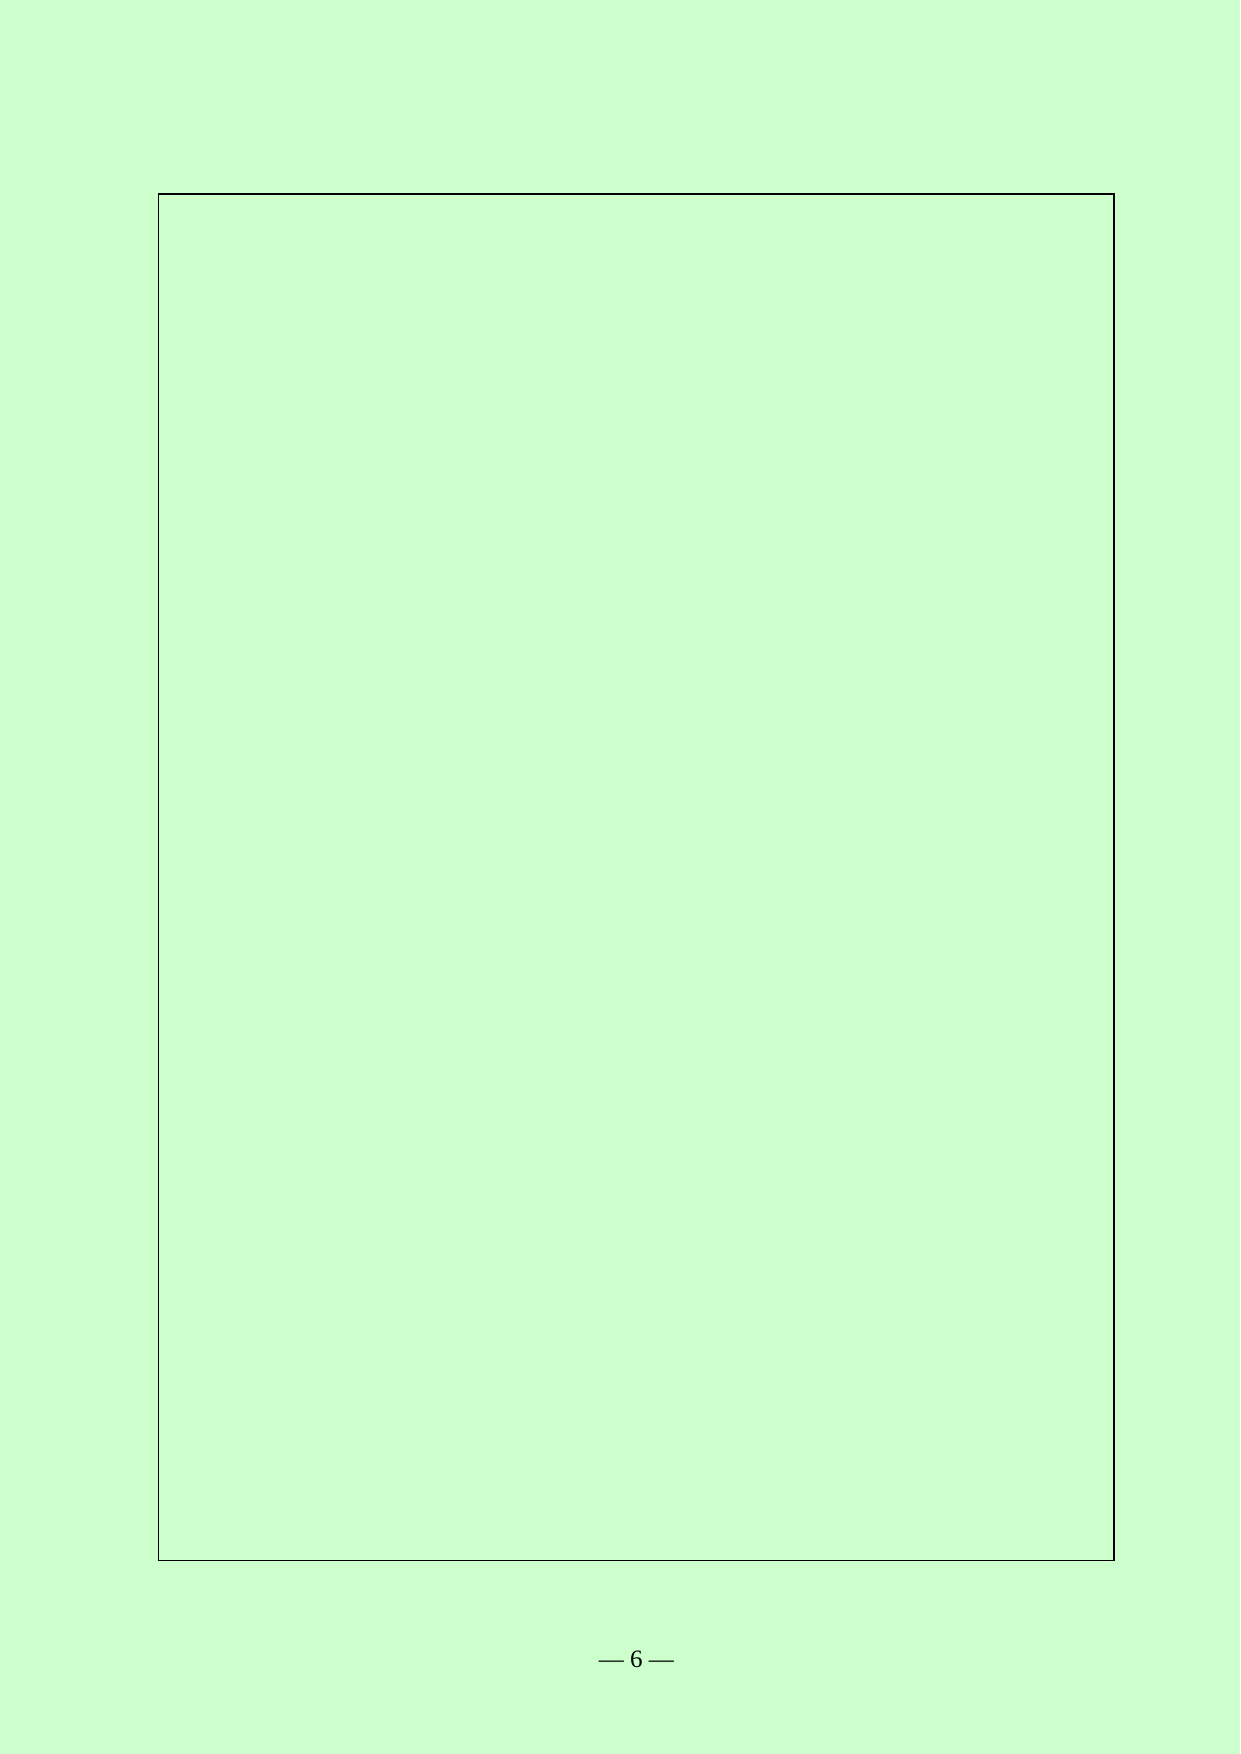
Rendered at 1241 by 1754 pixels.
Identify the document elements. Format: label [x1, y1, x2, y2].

table_cell [159, 195, 1113, 1559]
